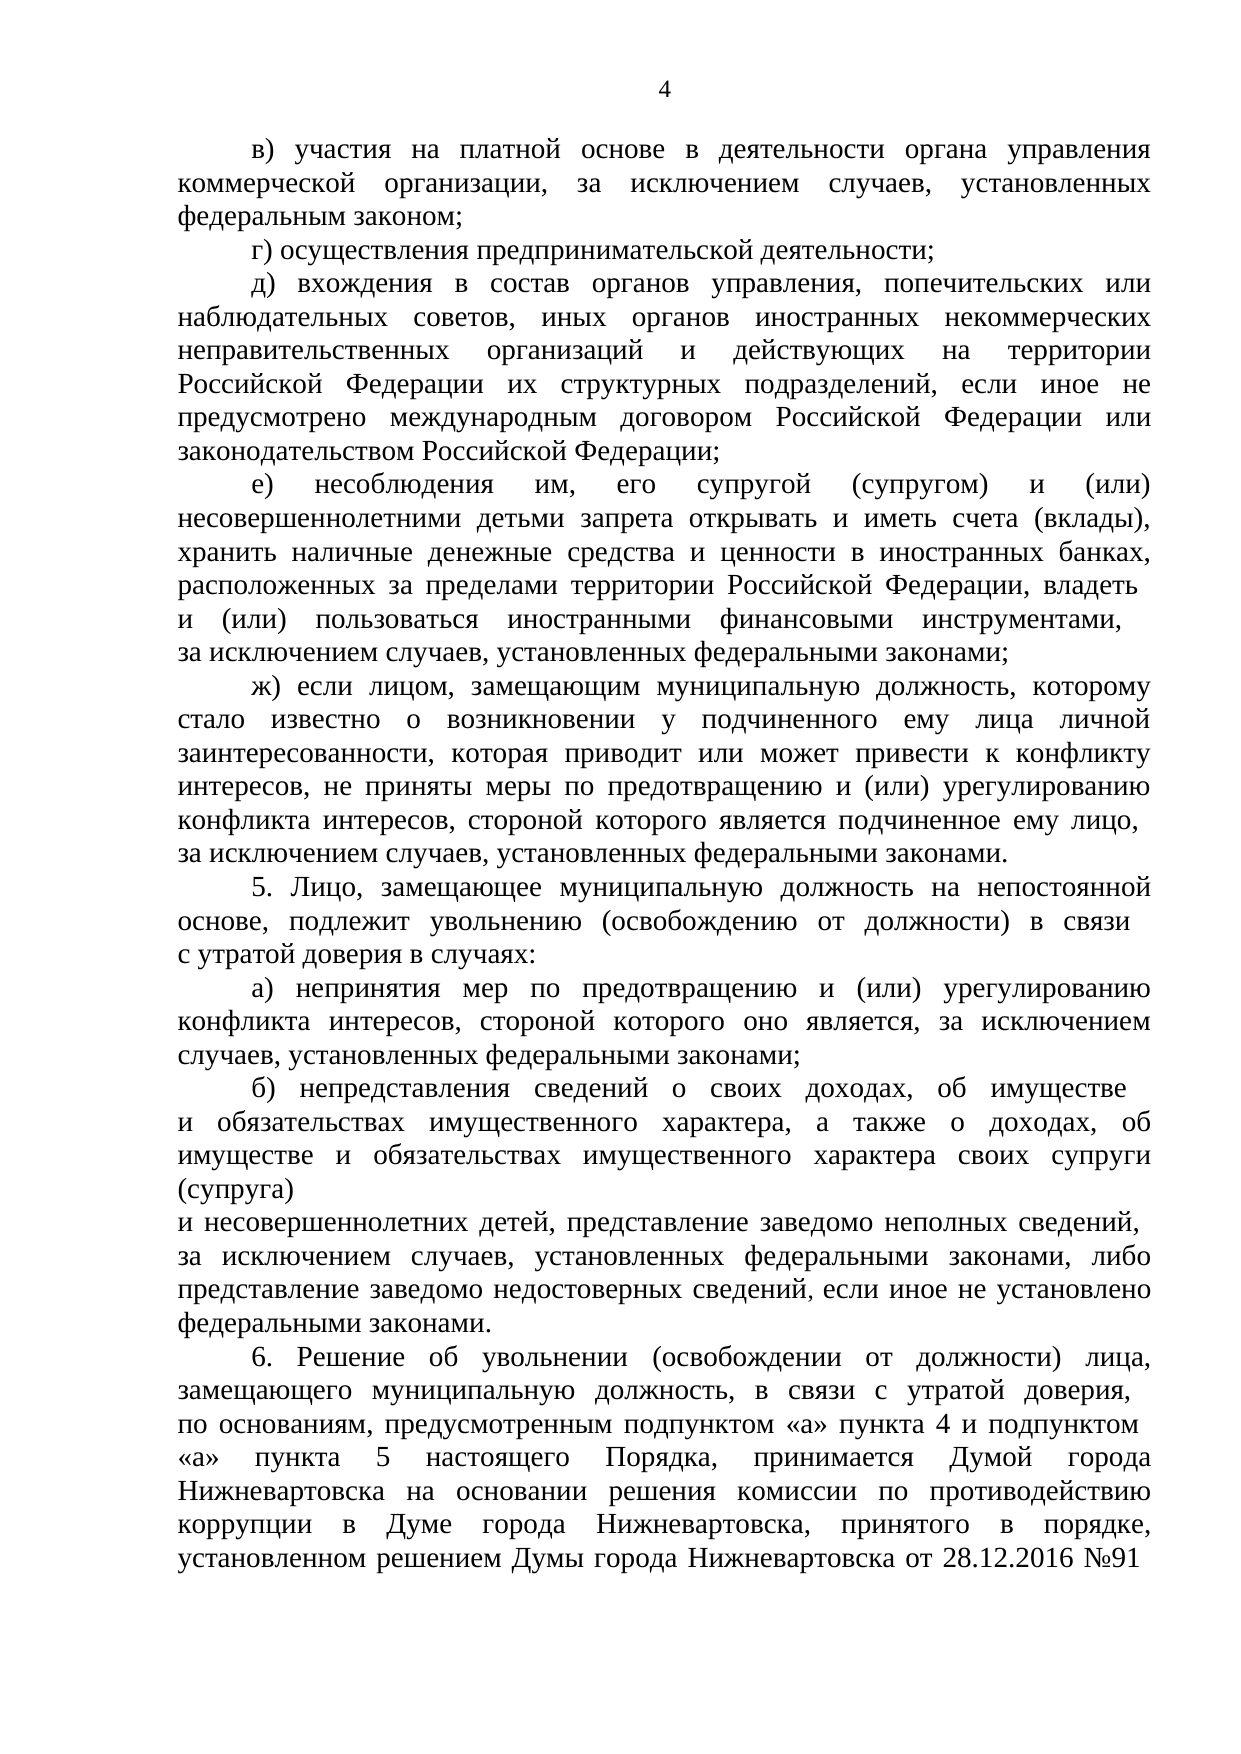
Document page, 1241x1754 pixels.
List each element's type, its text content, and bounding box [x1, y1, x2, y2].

text г) осуществления предпринимательской деятельности; [177, 232, 1152, 265]
text ж) если лицом, замещающим муниципальную должность, которому стало известно о возникновении у подчиненного ему лица личной заинтересованности, которая приводит или может привести к конфликту интересов, не приняты меры по предотвращению и (или) урегулированию конфликта интересов, стороной которого является подчиненное ему лицо, за исключением случаев, установленных федеральными законами. [177, 668, 1152, 869]
text б) непредставления сведений о своих доходах, об имуществе и обязательствах имущественного характера, а также о доходах, об имуществе и обязательствах имущественного характера своих супруги (супруга) и несовершеннолетних детей, представление заведомо неполных сведений, за исключением случаев, установленных федеральными законами, либо представление заведомо недостоверных сведений, если иное не установлено федеральными законами. [177, 1070, 1152, 1339]
text 5. Лицо, замещающее муниципальную должность на непостоянной основе, подлежит увольнению (освобождению от должности) в связи с утратой доверия в случаях: [177, 869, 1152, 970]
text в) участия на платной основе в деятельности органа управления коммерческой организации, за исключением случаев, установленных федеральным законом; [177, 131, 1152, 232]
text е) несоблюдения им, его супругой (супругом) и (или) несовершеннолетними детьми запрета открывать и иметь счета (вклады), хранить наличные денежные средства и ценности в иностранных банках, расположенных за пределами территории Российской Федерации, владеть и (или) пользоваться иностранными финансовыми инструментами, за исключением случаев, установленных федеральными законами; [177, 467, 1152, 668]
text д) вхождения в состав органов управления, попечительских или наблюдательных советов, иных органов иностранных некоммерческих неправительственных организаций и действующих на территории Российской Федерации их структурных подразделений, если иное не предусмотрено международным договором Российской Федерации или законодательством Российской Федерации; [177, 265, 1152, 467]
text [177, 1339, 1152, 1573]
text а) непринятия мер по предотвращению и (или) урегулированию конфликта интересов, стороной которого оно является, за исключением случаев, установленных федеральными законами; [177, 970, 1152, 1070]
